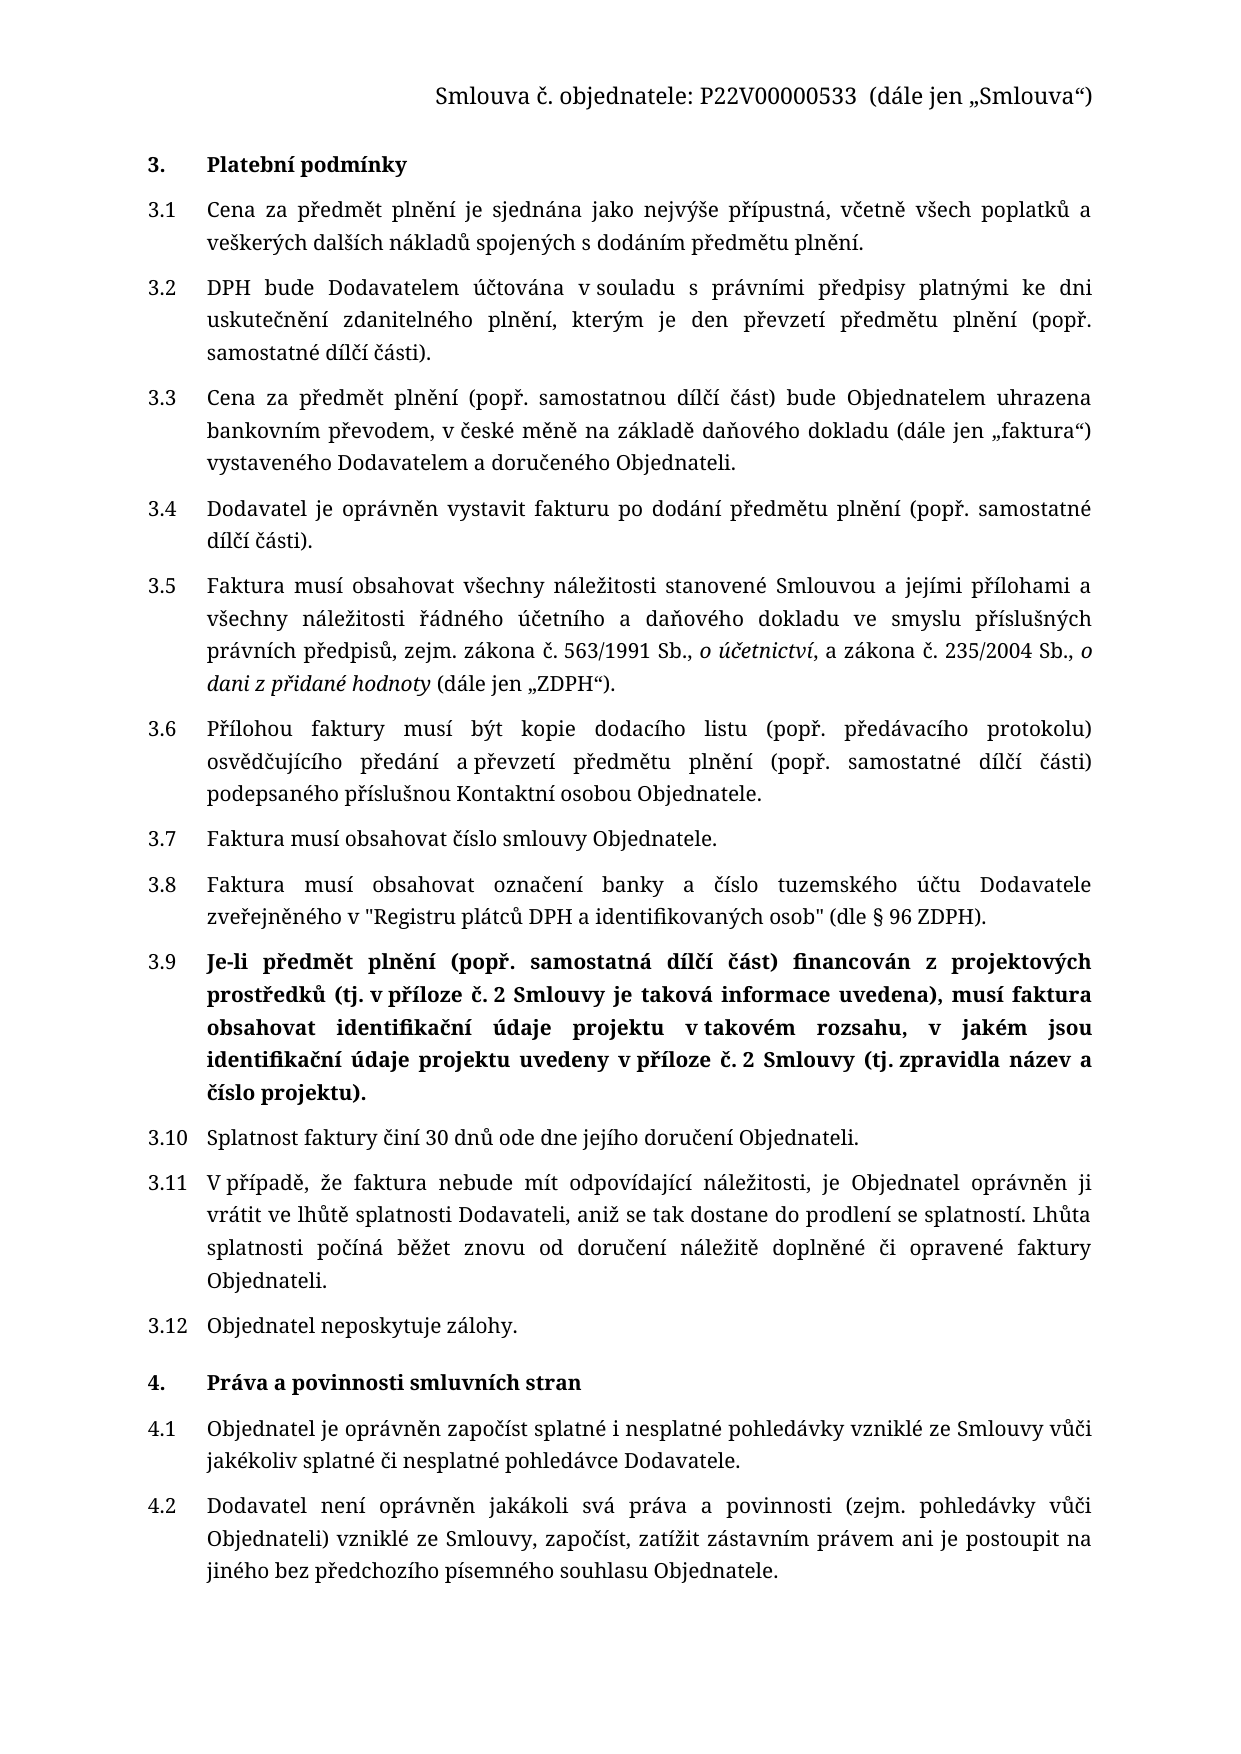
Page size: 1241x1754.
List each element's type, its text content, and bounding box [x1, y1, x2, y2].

list Přílohou faktury musí být kopie dodacího listu (popř. předávacího protokolu) osvědčujícího předání a převzetí předmětu plnění (popř. samostatné dílčí části) podepsaného příslušnou Kontaktní osobou Objednatele. [148, 714, 1093, 808]
list Splatnost faktury činí 30 dnů ode dne jejího doručení Objednateli. [148, 1123, 1093, 1151]
list Faktura musí obsahovat označení banky a číslo tuzemského účtu Dodavatele zveřejněného v "Registru plátců DPH a identifikovaných osob" (dle § 96 ZDPH). [148, 870, 1093, 931]
list Objednatel je oprávněn započíst splatné i nesplatné pohledávky vzniklé ze Smlouvy vůči jakékoliv splatné či nesplatné pohledávce Dodavatele. [148, 1414, 1093, 1475]
list Platební podmínky [148, 150, 1093, 179]
list Cena za předmět plnění (popř. samostatnou dílčí část) bude Objednatelem uhrazena bankovním převodem, v české měně na základě daňového dokladu (dále jen „faktura“) vystaveného Dodavatelem a doručeného Objednateli. [148, 383, 1093, 477]
list Cena za předmět plnění je sjednána jako nejvýše přípustná, včetně všech poplatků a veškerých dalších nákladů spojených s dodáním předmětu plnění. [148, 195, 1093, 256]
list DPH bude Dodavatelem účtována v souladu s právními předpisy platnými ke dni uskutečnění zdanitelného plnění, kterým je den převzetí předmětu plnění (popř. samostatné dílčí části). [148, 273, 1093, 367]
list Dodavatel je oprávněn vystavit fakturu po dodání předmětu plnění (popř. samostatné dílčí části). [148, 494, 1093, 555]
list Práva a povinnosti smluvních stran [148, 1368, 1093, 1397]
list Je-li předmět plnění (popř. samostatná dílčí část) financován z projektových prostředků (tj. v příloze č. 2 Smlouvy je taková informace uvedena), musí faktura obsahovat identifikační údaje projektu v takovém rozsahu, v jakém jsou identifikační údaje projektu uvedeny v příloze č. 2 Smlouvy (tj. zpravidla název a číslo projektu). [148, 947, 1093, 1106]
list Objednatel neposkytuje zálohy. [148, 1311, 1093, 1339]
list V případě, že faktura nebude mít odpovídající náležitosti, je Objednatel oprávněn ji vrátit ve lhůtě splatnosti Dodavateli, aniž se tak dostane do prodlení se splatností. Lhůta splatnosti počíná běžet znovu od doručení náležitě doplněné či opravené faktury Objednateli. [148, 1168, 1093, 1294]
list Dodavatel není oprávněn jakákoli svá práva a povinnosti (zejm. pohledávky vůči Objednateli) vzniklé ze Smlouvy, započíst, zatížit zástavním právem ani je postoupit na jiného bez předchozího písemného souhlasu Objednatele. [148, 1491, 1093, 1585]
list Faktura musí obsahovat všechny náležitosti stanovené Smlouvou a jejími přílohami a všechny náležitosti řádného účetního a daňového dokladu ve smyslu příslušných právních předpisů, zejm. zákona č. 563/1991 Sb., o účetnictví, a zákona č. 235/2004 Sb., o dani z přidané hodnoty (dále jen „ZDPH“). [148, 571, 1093, 698]
list Faktura musí obsahovat číslo smlouvy Objednatele. [148, 824, 1093, 853]
